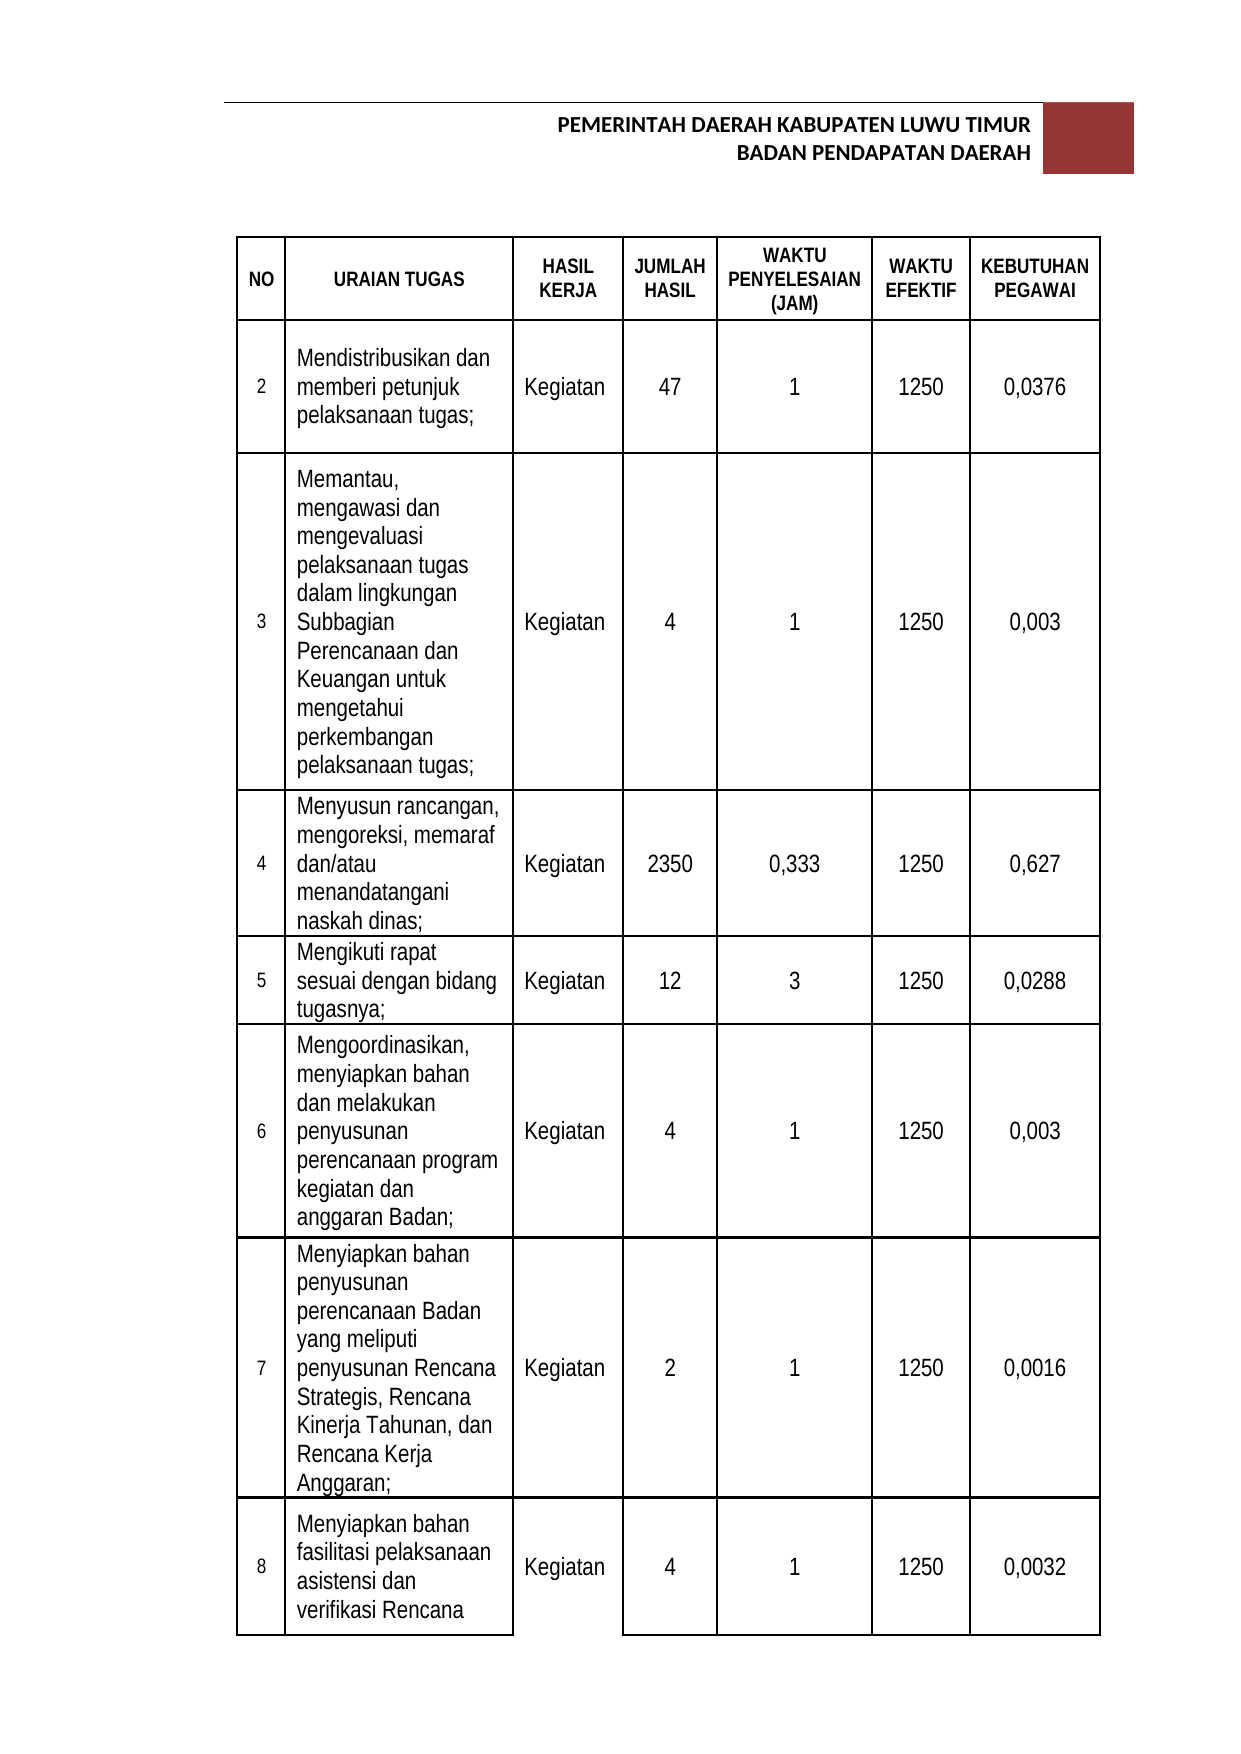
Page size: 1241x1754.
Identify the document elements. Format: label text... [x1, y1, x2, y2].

table_cell 0,003 [971, 454, 1099, 789]
table_cell 4 [624, 1499, 716, 1634]
table_cell 1250 [873, 1239, 969, 1496]
table_cell Mengoordinasikan, menyiapkan bahan dan melakukan penyusunan perencanaan program kegiatan dan anggaran Badan; [286, 1025, 512, 1236]
table_cell 4 [238, 791, 284, 935]
table_cell 6 [238, 1025, 284, 1236]
table_cell Menyiapkan bahan penyusunan perencanaan Badan yang meliputi penyusunan Rencana Strategis, Rencana Kinerja Tahunan, dan Rencana Kerja Anggaran; [286, 1239, 512, 1496]
table_header HASIL KERJA [514, 238, 622, 318]
table_cell Kegiatan [514, 321, 622, 452]
table_cell 0,003 [971, 1025, 1099, 1236]
table_cell Kegiatan [514, 1239, 622, 1496]
table_cell 1 [718, 454, 871, 789]
table_cell 0,0288 [971, 937, 1099, 1023]
table_cell Mendistribusikan dan memberi petunjuk pelaksanaan tugas; [286, 321, 512, 452]
table_cell 0,0376 [971, 321, 1099, 452]
table_cell Kegiatan [514, 1025, 622, 1236]
table_cell 1 [718, 1239, 871, 1496]
table_cell 1250 [873, 454, 969, 789]
table_cell 7 [238, 1239, 284, 1496]
table_header WAKTU PENYELESAIAN (JAM) [718, 238, 871, 318]
table_cell 1 [718, 1499, 871, 1634]
table_cell 3 [238, 454, 284, 789]
table_cell Kegiatan [514, 1499, 622, 1634]
table_cell 1250 [873, 321, 969, 452]
table_cell 4 [624, 1025, 716, 1236]
table_cell 1250 [873, 937, 969, 1023]
table_cell 0,333 [718, 791, 871, 935]
table_cell 0,627 [971, 791, 1099, 935]
table_cell 1250 [873, 1499, 969, 1634]
table_cell 5 [238, 937, 284, 1023]
table_cell Kegiatan [514, 454, 622, 789]
table_cell Mengikuti rapat sesuai dengan bidang tugasnya; [286, 937, 512, 1023]
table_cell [286, 1499, 512, 1634]
table_cell 1 [718, 321, 871, 452]
table_cell Kegiatan [514, 791, 622, 935]
table_cell 4 [624, 454, 716, 789]
table_cell Menyusun rancangan, mengoreksi, memaraf dan/atau menandatangani naskah dinas; [286, 791, 512, 935]
table_cell 2 [238, 321, 284, 452]
table_cell 1250 [873, 1025, 969, 1236]
table_cell 47 [624, 321, 716, 452]
table_cell 1 [718, 1025, 871, 1236]
table_cell 8 [238, 1499, 284, 1634]
table_cell 12 [624, 937, 716, 1023]
table_cell 0,0016 [971, 1239, 1099, 1496]
table_header NO [238, 238, 284, 318]
table_header URAIAN TUGAS [286, 238, 512, 318]
table_header WAKTU EFEKTIF [873, 238, 969, 318]
table_cell 2350 [624, 791, 716, 935]
table_cell Kegiatan [514, 937, 622, 1023]
table_cell 1250 [873, 791, 969, 935]
table_header KEBUTUHAN PEGAWAI [971, 238, 1099, 318]
table_cell 2 [624, 1239, 716, 1496]
table_cell Memantau, mengawasi dan mengevaluasi pelaksanaan tugas dalam lingkungan Subbagian Perencanaan dan Keuangan untuk mengetahui perkembangan pelaksanaan tugas; [286, 454, 512, 789]
table_cell 0,0032 [971, 1499, 1099, 1634]
table_cell 3 [718, 937, 871, 1023]
table_header JUMLAH HASIL [624, 238, 716, 318]
